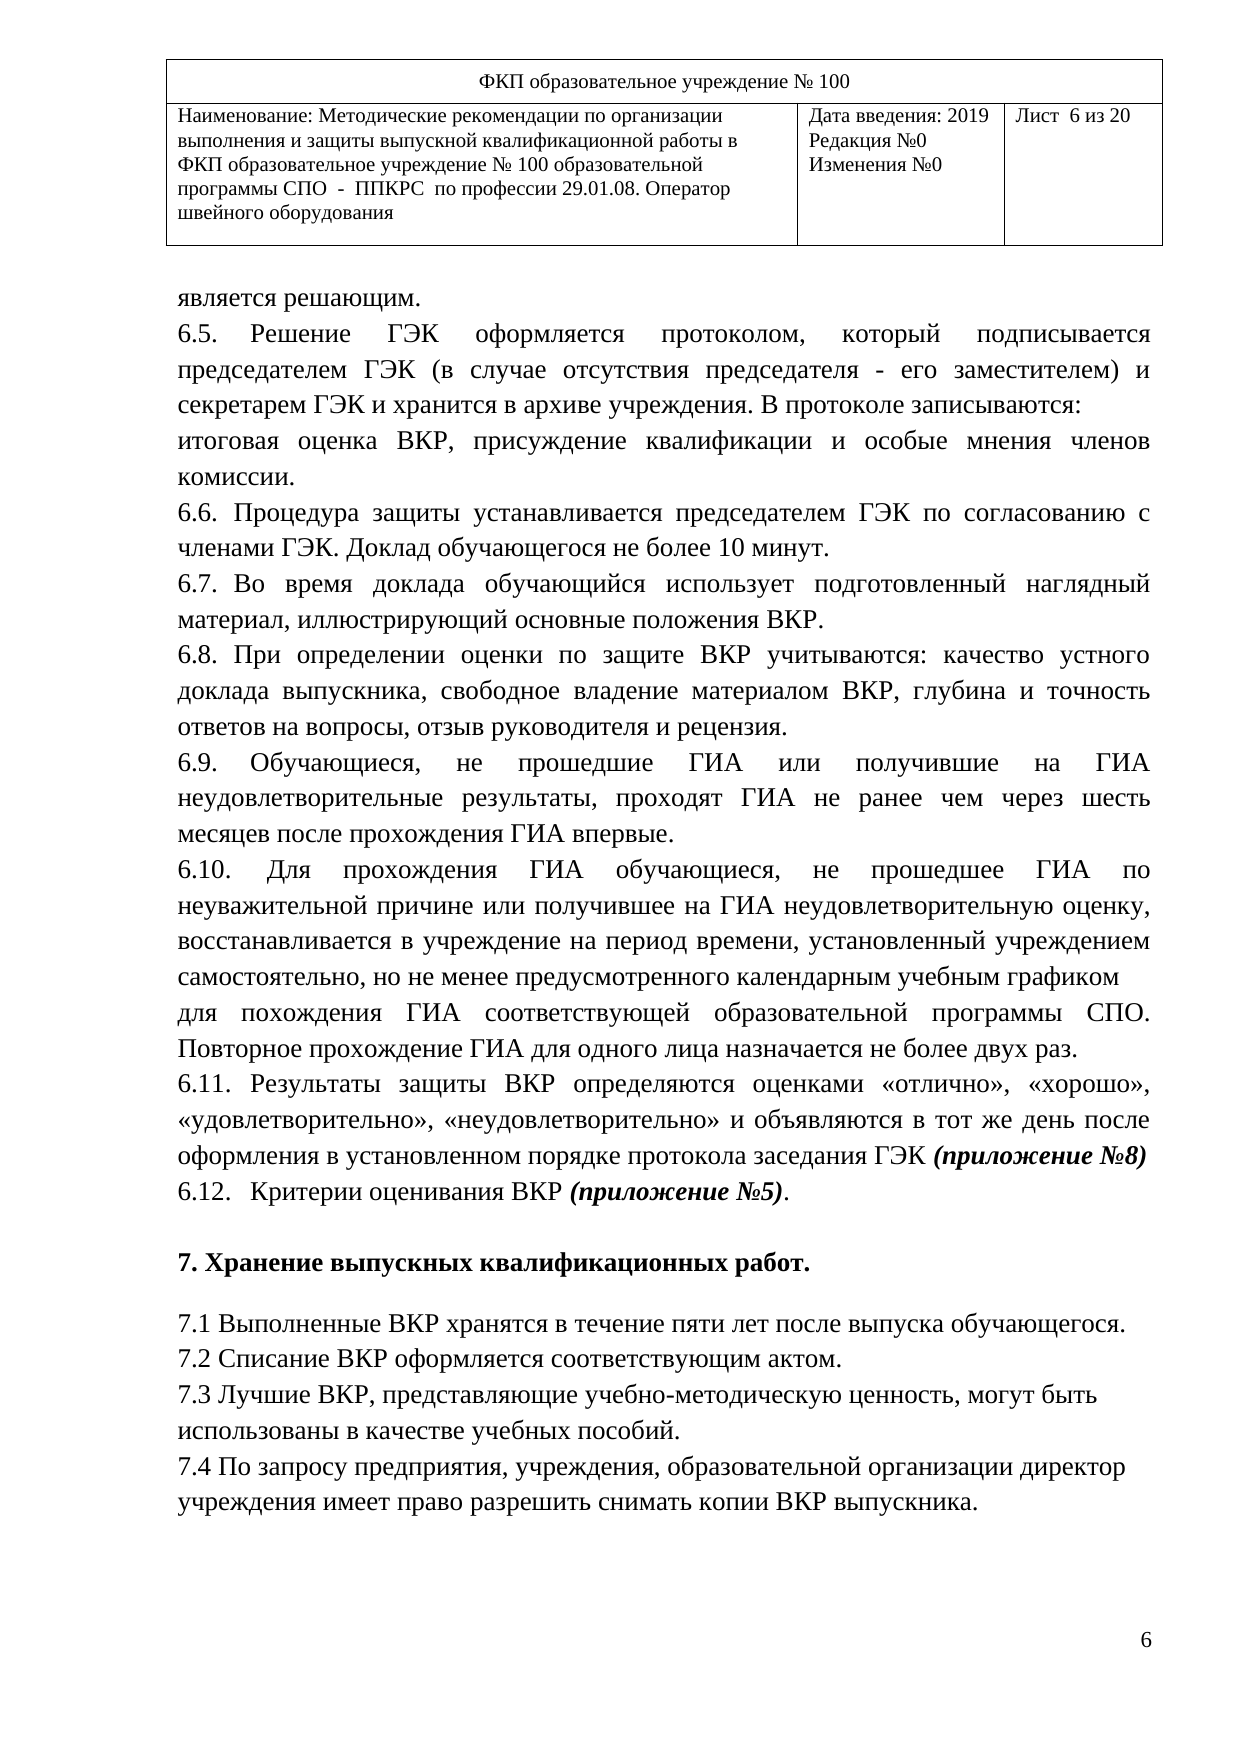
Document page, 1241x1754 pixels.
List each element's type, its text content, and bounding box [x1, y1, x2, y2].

text для похождения ГИА соответствующей образовательной программы СПО. Повторное прохождение ГИА для одного лица назначается не более двух раз. [177, 996, 1152, 1063]
text является решающим. [177, 281, 1152, 312]
text итоговая оценка ВКР, присуждение квалификации и особые мнения членов комиссии. [177, 424, 1152, 491]
table_header ФКП образовательное учреждение № 100 [167, 60, 1162, 102]
list Во время доклада обучающийся использует подготовленный наглядный материал, иллюстрирующий основные положения ВКР. [177, 567, 1152, 634]
table_cell Наименование: Методические рекомендации по организации выполнения и защиты выпускной квалификационной работы в ФКП образовательное учреждение № 100 образовательной программы СПО - ППКРС по профессии 29.01.08. Оператор швейного оборудования [167, 104, 797, 244]
list Результаты защиты ВКР определяются оценками «отлично», «хорошо», «удовлетворительно», «неудовлетворительно» и объявляются в тот же день после оформления в установленном порядке протокола заседания ГЭК (приложение №8) [177, 1067, 1152, 1170]
list При определении оценки по защите ВКР учитываются: качество устного доклада выпускника, свободное владение материалом ВКР, глубина и точность ответов на вопросы, отзыв руководителя и рецензия. [177, 639, 1152, 741]
text 7.1 Выполненные ВКР хранятся в течение пяти лет после выпуска обучающегося. [177, 1307, 1152, 1338]
table_cell Лист 6 из 20 [1005, 104, 1162, 244]
text 7. Хранение выпускных квалификационных работ. [177, 1246, 1152, 1277]
text 7.2 Списание ВКР оформляется соответствующим актом. [177, 1342, 1152, 1374]
text 7.4 По запросу предприятия, учреждения, образовательной организации директор учреждения имеет право разрешить снимать копии ВКР выпускника. [177, 1450, 1152, 1517]
list Решение ГЭК оформляется протоколом, который подписывается председателем ГЭК (в случае отсутствия председателя - его заместителем) и секретарем ГЭК и хранится в архиве учреждения. В протоколе записываются: [177, 317, 1152, 420]
list Для прохождения ГИА обучающиеся, не прошедшее ГИА по неуважительной причине или получившее на ГИА неудовлетворительную оценку, восстанавливается в учреждение на период времени, установленный учреждением самостоятельно, но не менее предусмотренного календарным учебным графиком [177, 853, 1152, 991]
list Обучающиеся, не прошедшие ГИА или получившие на ГИА неудовлетворительные результаты, проходят ГИА не ранее чем через шесть месяцев после прохождения ГИА впервые. [177, 746, 1152, 848]
list Критерии оценивания ВКР (приложение №5). [177, 1174, 1152, 1206]
text 7.3 Лучшие ВКР, представляющие учебно-методическую ценность, могут быть использованы в качестве учебных пособий. [177, 1378, 1152, 1445]
list Процедура защиты устанавливается председателем ГЭК по согласованию с членами ГЭК. Доклад обучающегося не более 10 минут. [177, 496, 1152, 563]
table_cell Дата введения: 2019 Редакция №0 Изменения №0 [798, 104, 1004, 244]
